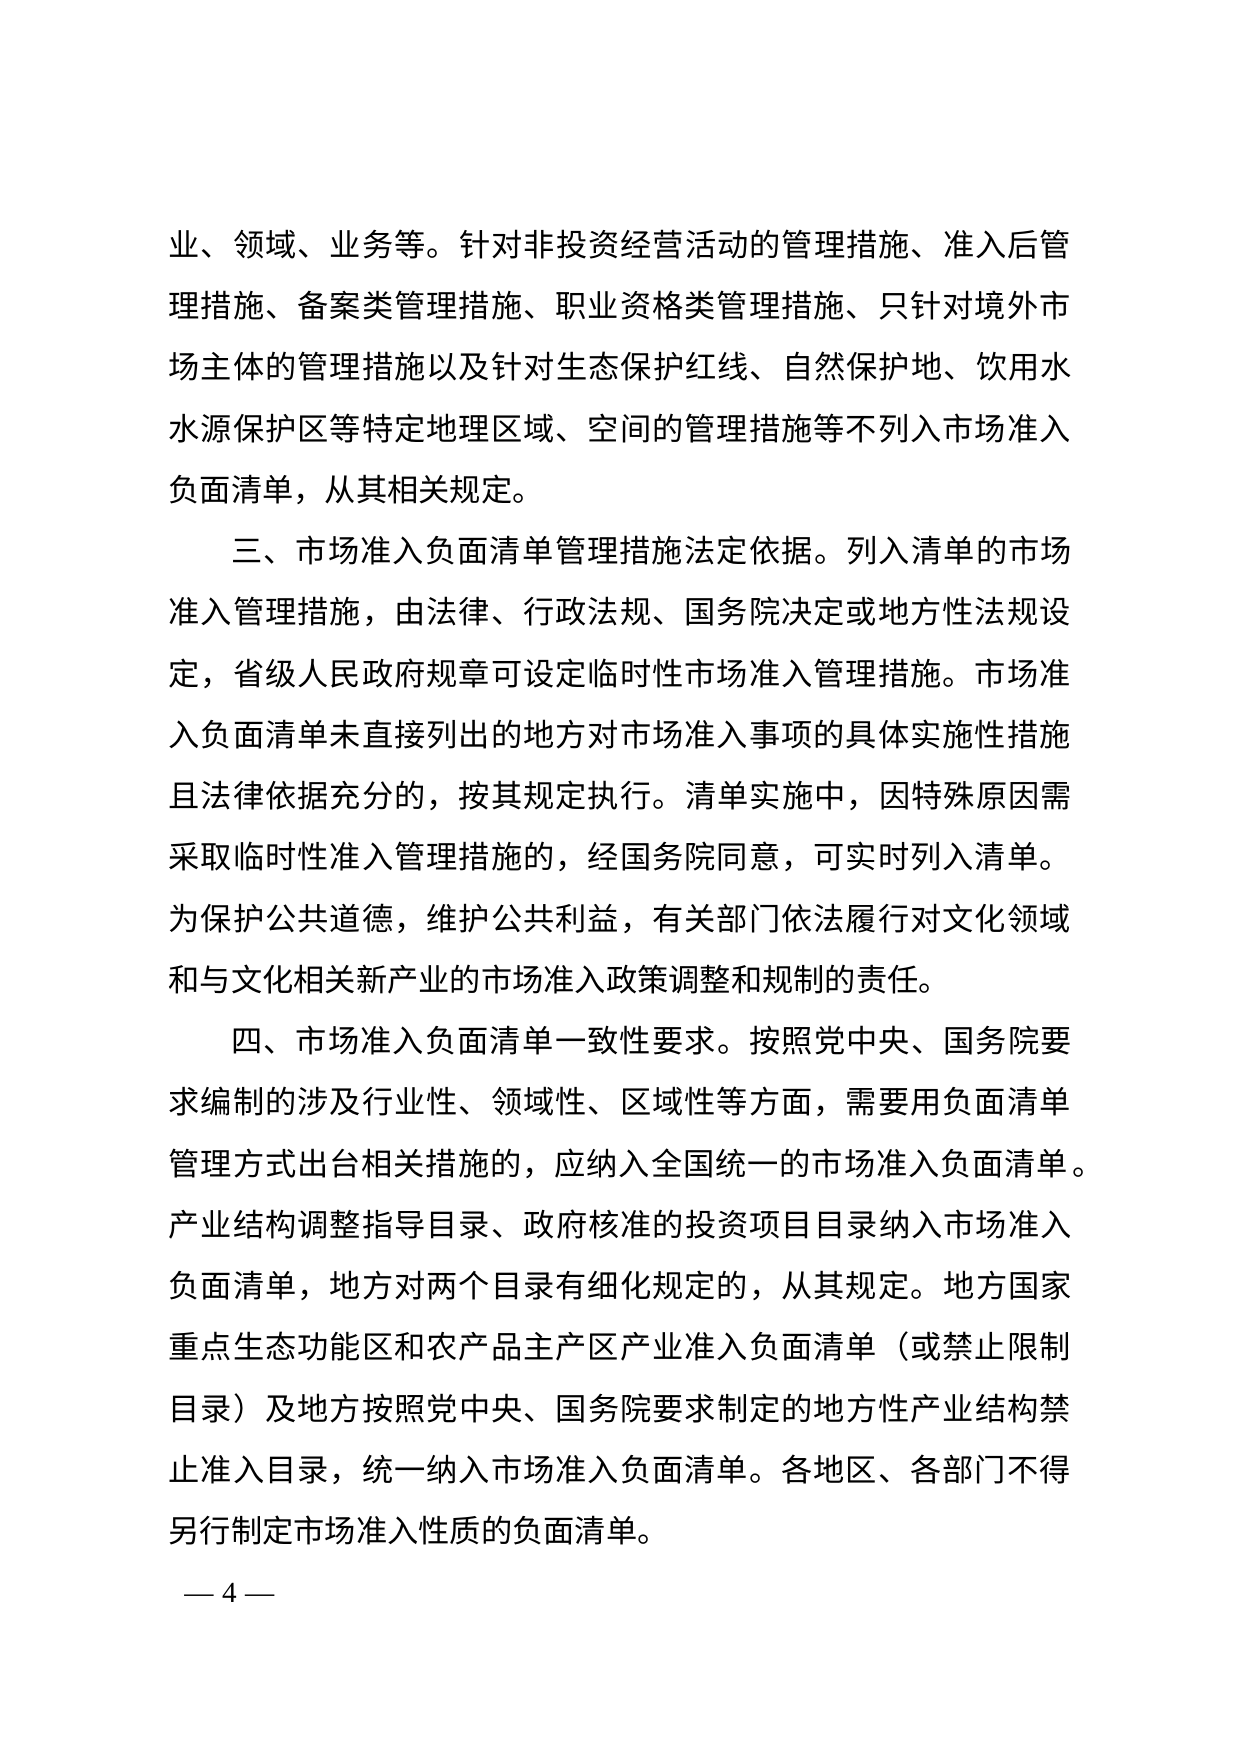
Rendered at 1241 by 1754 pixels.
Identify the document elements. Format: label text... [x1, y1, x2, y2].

text 四、市场准入负面清单一致性要求。按照党中央、国务院要求编制的涉及行业性、领域性、区域性等方面，需要用负面清单管理方式出台相关措施的，应纳入全国统一的市场准入负面清单。产业结构调整指导目录、政府核准的投资项目目录纳入市场准入负面清单，地方对两个目录有细化规定的，从其规定。地方国家重点生态功能区和农产品主产区产业准入负面清单（或禁止限制目录）及地方按照党中央、国务院要求制定的地方性产业结构禁止准入目录，统一纳入市场准入负面清单。各地区、各部门不得另行制定市场准入性质的负面清单。 [168, 1008, 1072, 1559]
text 三、市场准入负面清单管理措施法定依据。列入清单的市场准入管理措施，由法律、行政法规、国务院决定或地方性法规设定，省级人民政府规章可设定临时性市场准入管理措施。市场准入负面清单未直接列出的地方对市场准入事项的具体实施性措施且法律依据充分的，按其规定执行。清单实施中，因特殊原因需采取临时性准入管理措施的，经国务院同意，可实时列入清单。为保护公共道德，维护公共利益，有关部门依法履行对文化领域和与文化相关新产业的市场准入政策调整和规制的责任。 [168, 518, 1072, 1008]
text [168, 212, 1072, 518]
